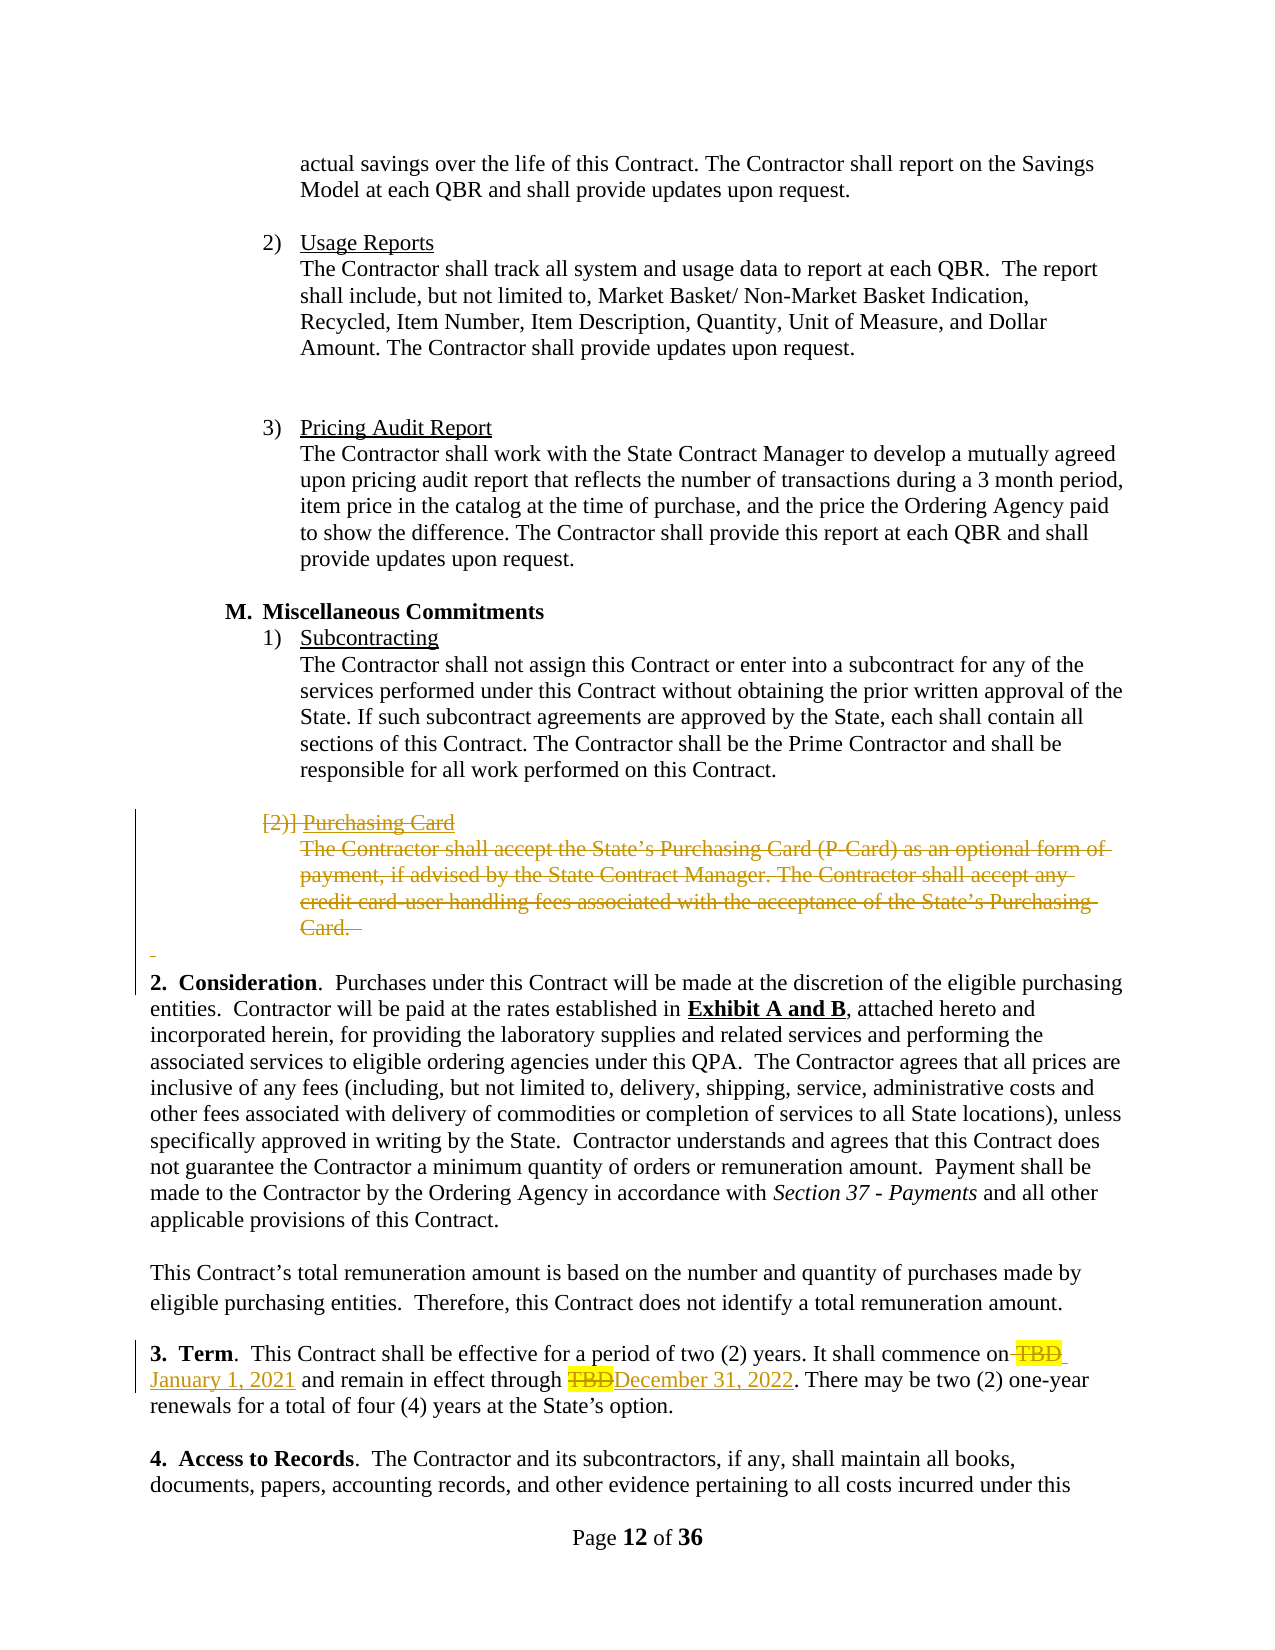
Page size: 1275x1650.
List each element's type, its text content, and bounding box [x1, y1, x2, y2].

text 2. Consideration. Purchases under this Contract will be made at the discretion of the eligible purchasing entities. Contractor will be paid at the rates established in Exhibit A and B, attached hereto and incorporated herein, for providing the laboratory supplies and related services and performing the associated services to eligible ordering agencies under this QPA. The Contractor agrees that all prices are inclusive of any fees (including, but not limited to, delivery, shipping, service, administrative costs and other fees associated with delivery of commodities or completion of services to all State locations), unless specifically approved in writing by the State. Contractor understands and agrees that this Contract does not guarantee the Contractor a minimum quantity of orders or remuneration amount. Payment shall be made to the Contractor by the Ordering Agency in accordance with Section 37 - Payments and all other applicable provisions of this Contract. [150, 969, 1125, 1232]
text 3. Term. This Contract shall be effective for a period of two (2) years. It shall commence on and remain in effect through . There may be two (2) one-year renewals for a total of four (4) years at the State’s option. [150, 1340, 1125, 1419]
list Pricing Audit Report [262, 413, 1125, 440]
list Subcontracting [262, 624, 1125, 651]
text This Contract’s total remuneration amount is based on the number and quantity of purchases made by eligible purchasing entities. Therefore, this Contract does not identify a total remuneration amount. [150, 1258, 1125, 1315]
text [150, 1445, 1125, 1498]
text The Contractor shall track all system and usage data to report at each QBR. The report shall include, but not limited to, Market Basket/ Non-Market Basket Indication, Recycled, Item Number, Item Description, Quantity, Unit of Measure, and Dollar Amount. The Contractor shall provide updates upon request. [300, 255, 1125, 361]
list Miscellaneous Commitments [225, 598, 1125, 624]
text The Contractor shall not assign this Contract or enter into a subcontract for any of the services performed under this Contract without obtaining the prior written approval of the State. If such subcontract agreements are approved by the State, each shall contain all sections of this Contract. The Contractor shall be the Prime Contractor and shall be responsible for all work performed on this Contract. [300, 651, 1125, 782]
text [300, 150, 1125, 203]
list Usage Reports [262, 229, 1125, 255]
text The Contractor shall work with the State Contract Manager to develop a mutually agreed upon pricing audit report that reflects the number of transactions during a 3 month period, item price in the catalog at the time of purchase, and the price the Ordering Agency paid to show the difference. The Contractor shall provide this report at each QBR and shall provide updates upon request. [300, 440, 1125, 572]
